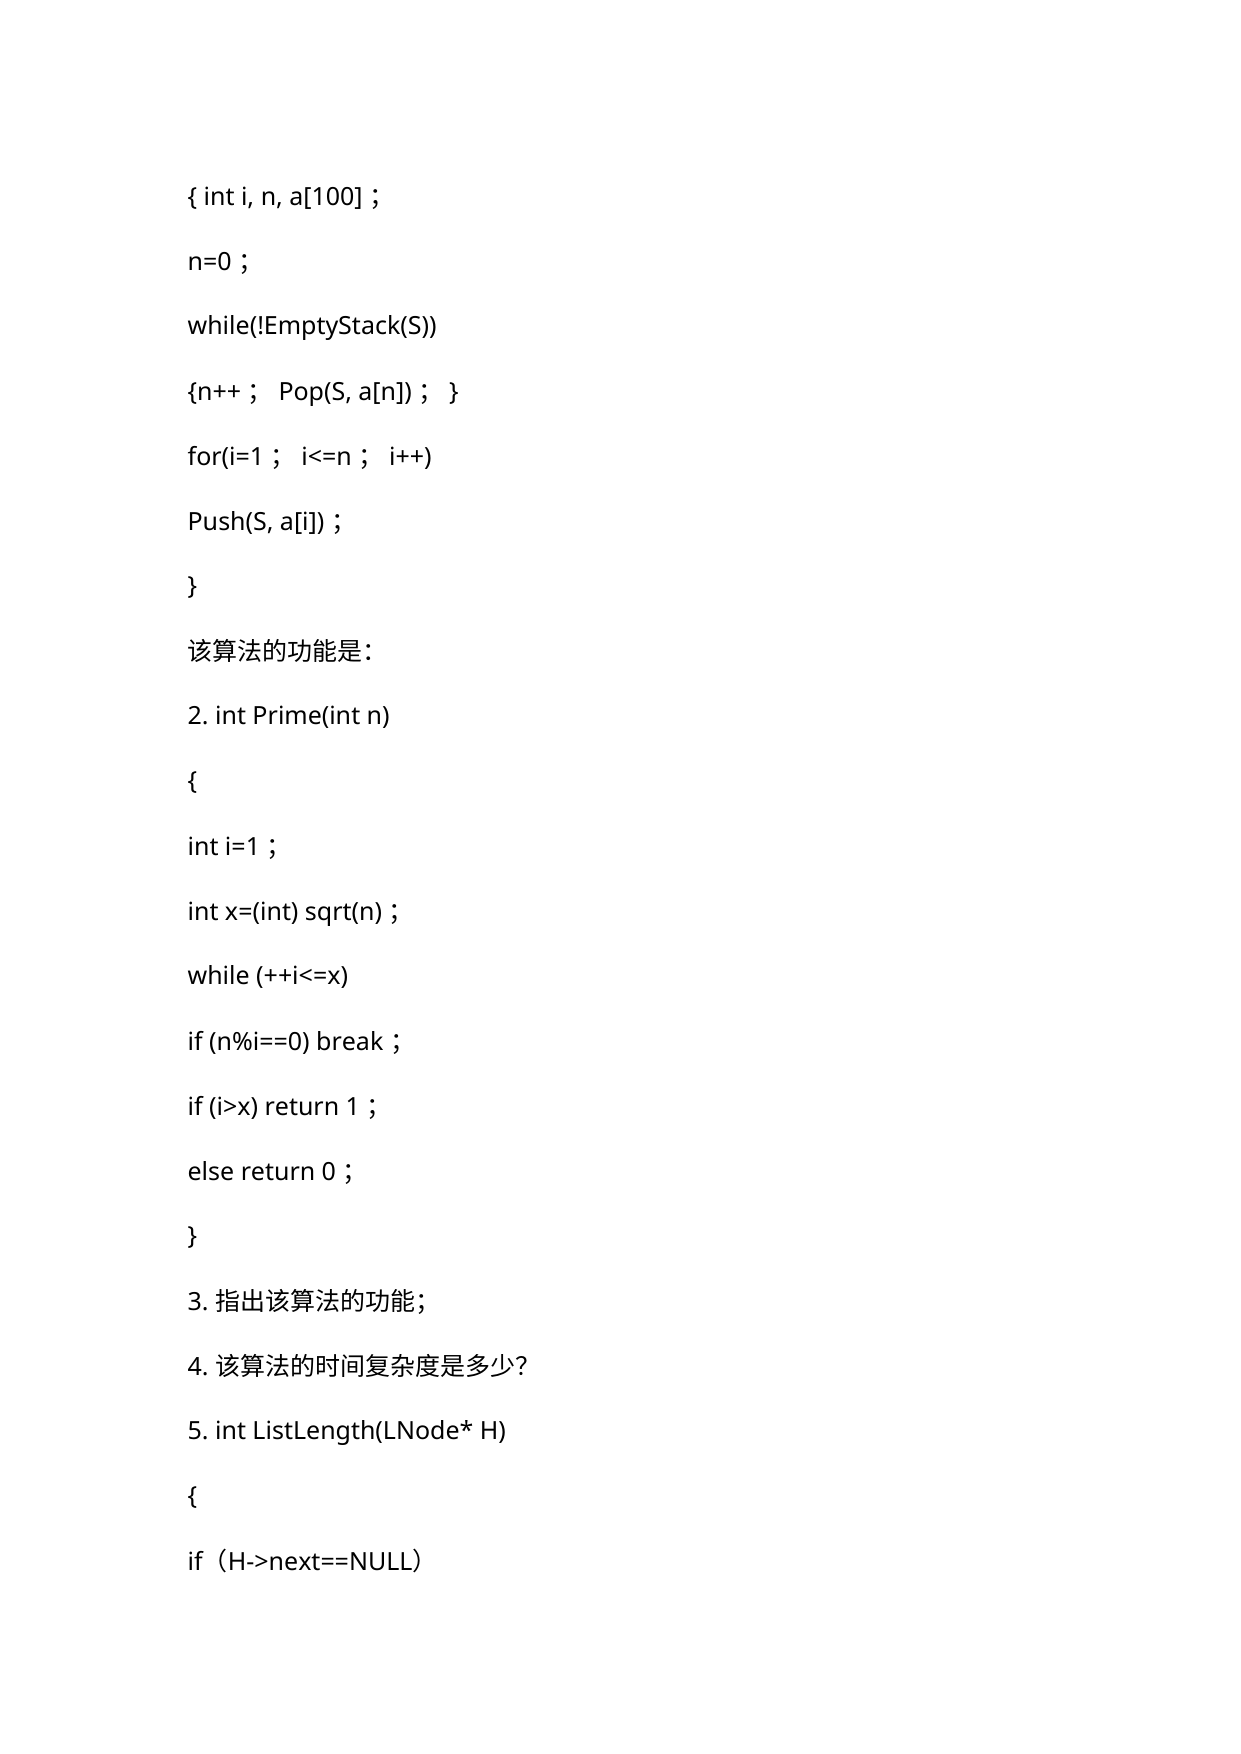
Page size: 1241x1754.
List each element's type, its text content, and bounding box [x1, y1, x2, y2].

text while (++i<=x) [187, 942, 1053, 1007]
text 5. int ListLength(LNode* H) [187, 1397, 1053, 1462]
text { [187, 1462, 1053, 1527]
text int i=1 ； [187, 812, 1053, 877]
text n=0 ； [187, 227, 1053, 292]
text {n++ ； Pop(S, a[n]) ； } [187, 357, 1053, 422]
text } [187, 1202, 1053, 1267]
text 4. 该算法的时间复杂度是多少？ [187, 1332, 1053, 1397]
text Push(S, a[i]) ； [187, 487, 1053, 552]
text else return 0 ； [187, 1137, 1053, 1202]
text { int i, n, a[100] ； [187, 162, 1053, 227]
text 3. 指出该算法的功能； [187, 1267, 1053, 1332]
text { [187, 747, 1053, 812]
text 2. int Prime(int n) [187, 682, 1053, 747]
text int x=(int) sqrt(n) ； [187, 877, 1053, 942]
text while(!EmptyStack(S)) [187, 292, 1053, 357]
text if（H->next==NULL） [187, 1527, 1053, 1592]
text if (n%i==0) break ； [187, 1007, 1053, 1072]
text for(i=1 ； i<=n ； i++) [187, 422, 1053, 487]
text if (i>x) return 1 ； [187, 1072, 1053, 1137]
text } [187, 552, 1053, 617]
text 该算法的功能是： [187, 617, 1053, 682]
